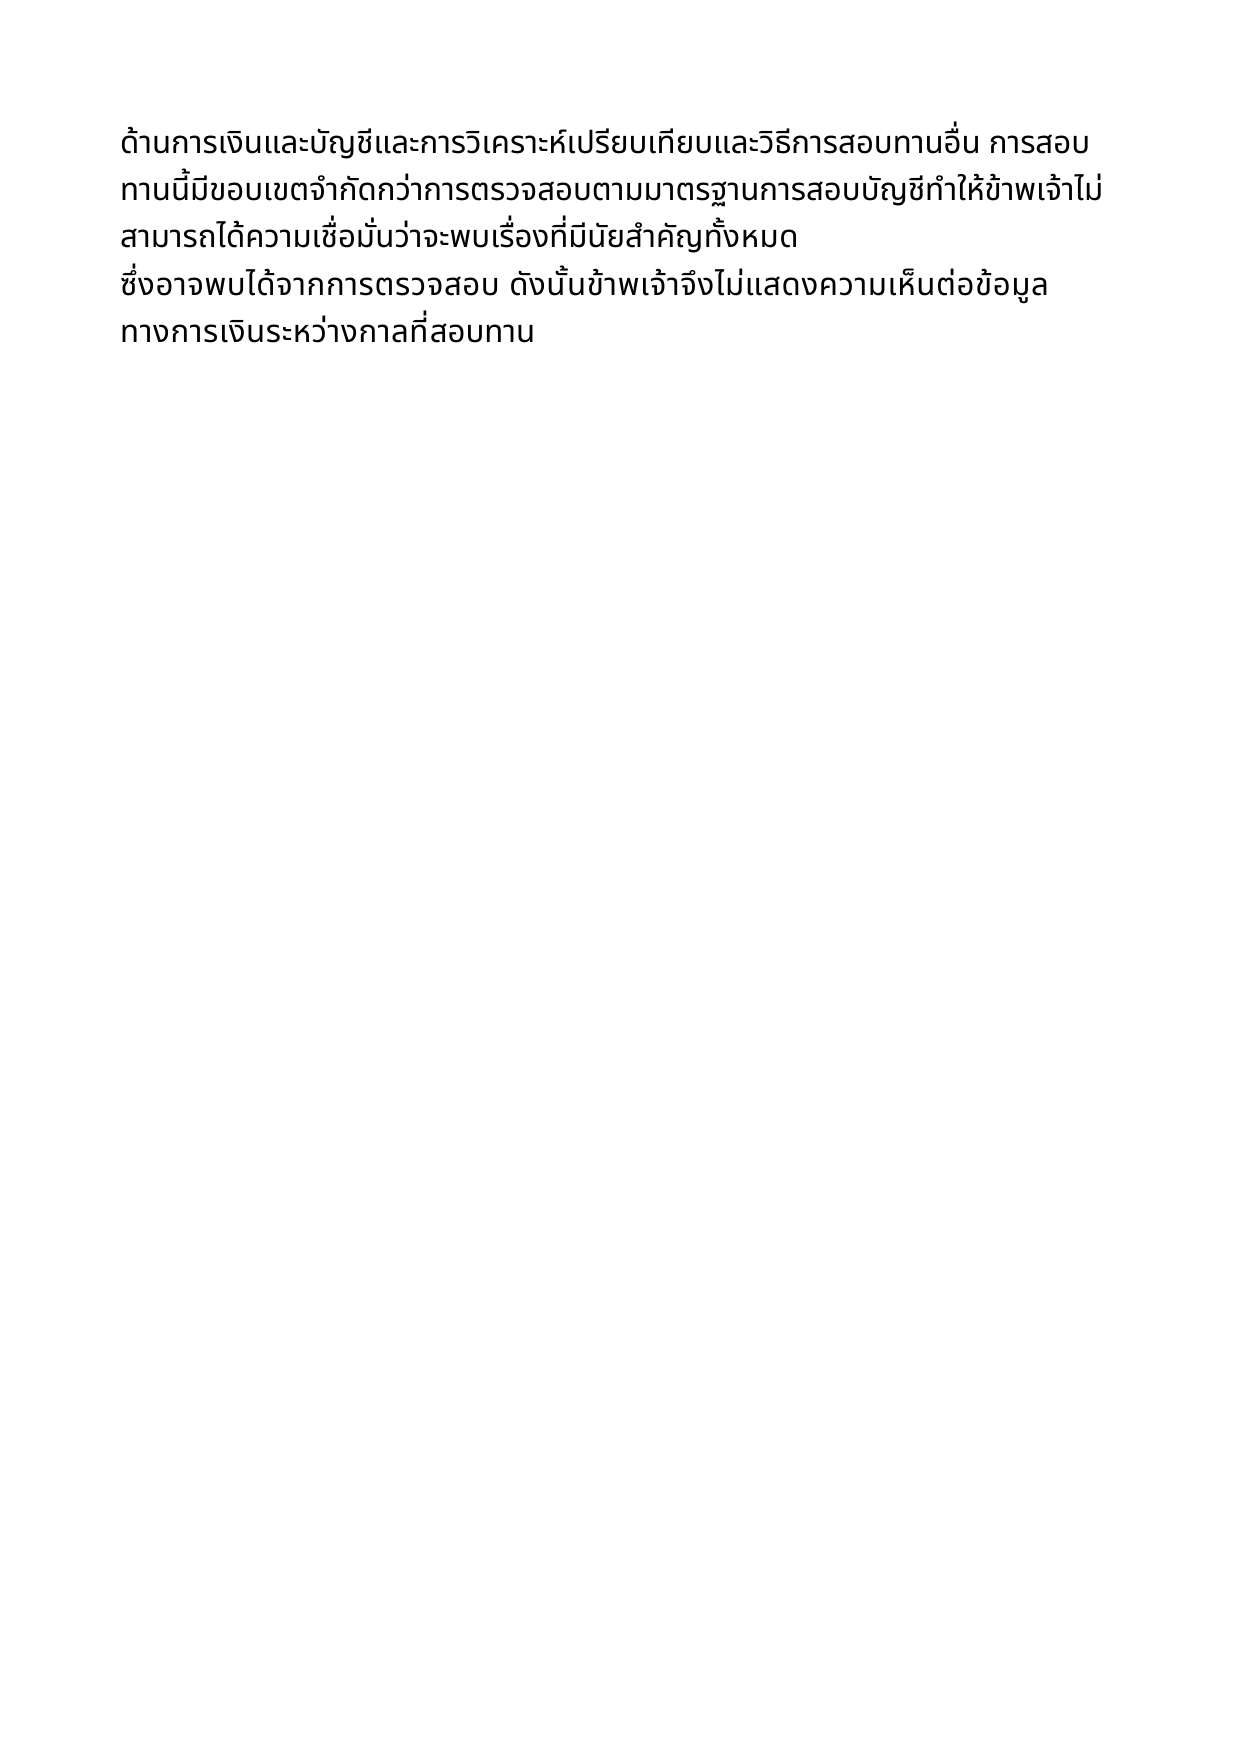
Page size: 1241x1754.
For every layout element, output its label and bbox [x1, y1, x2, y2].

text [120, 120, 1120, 356]
